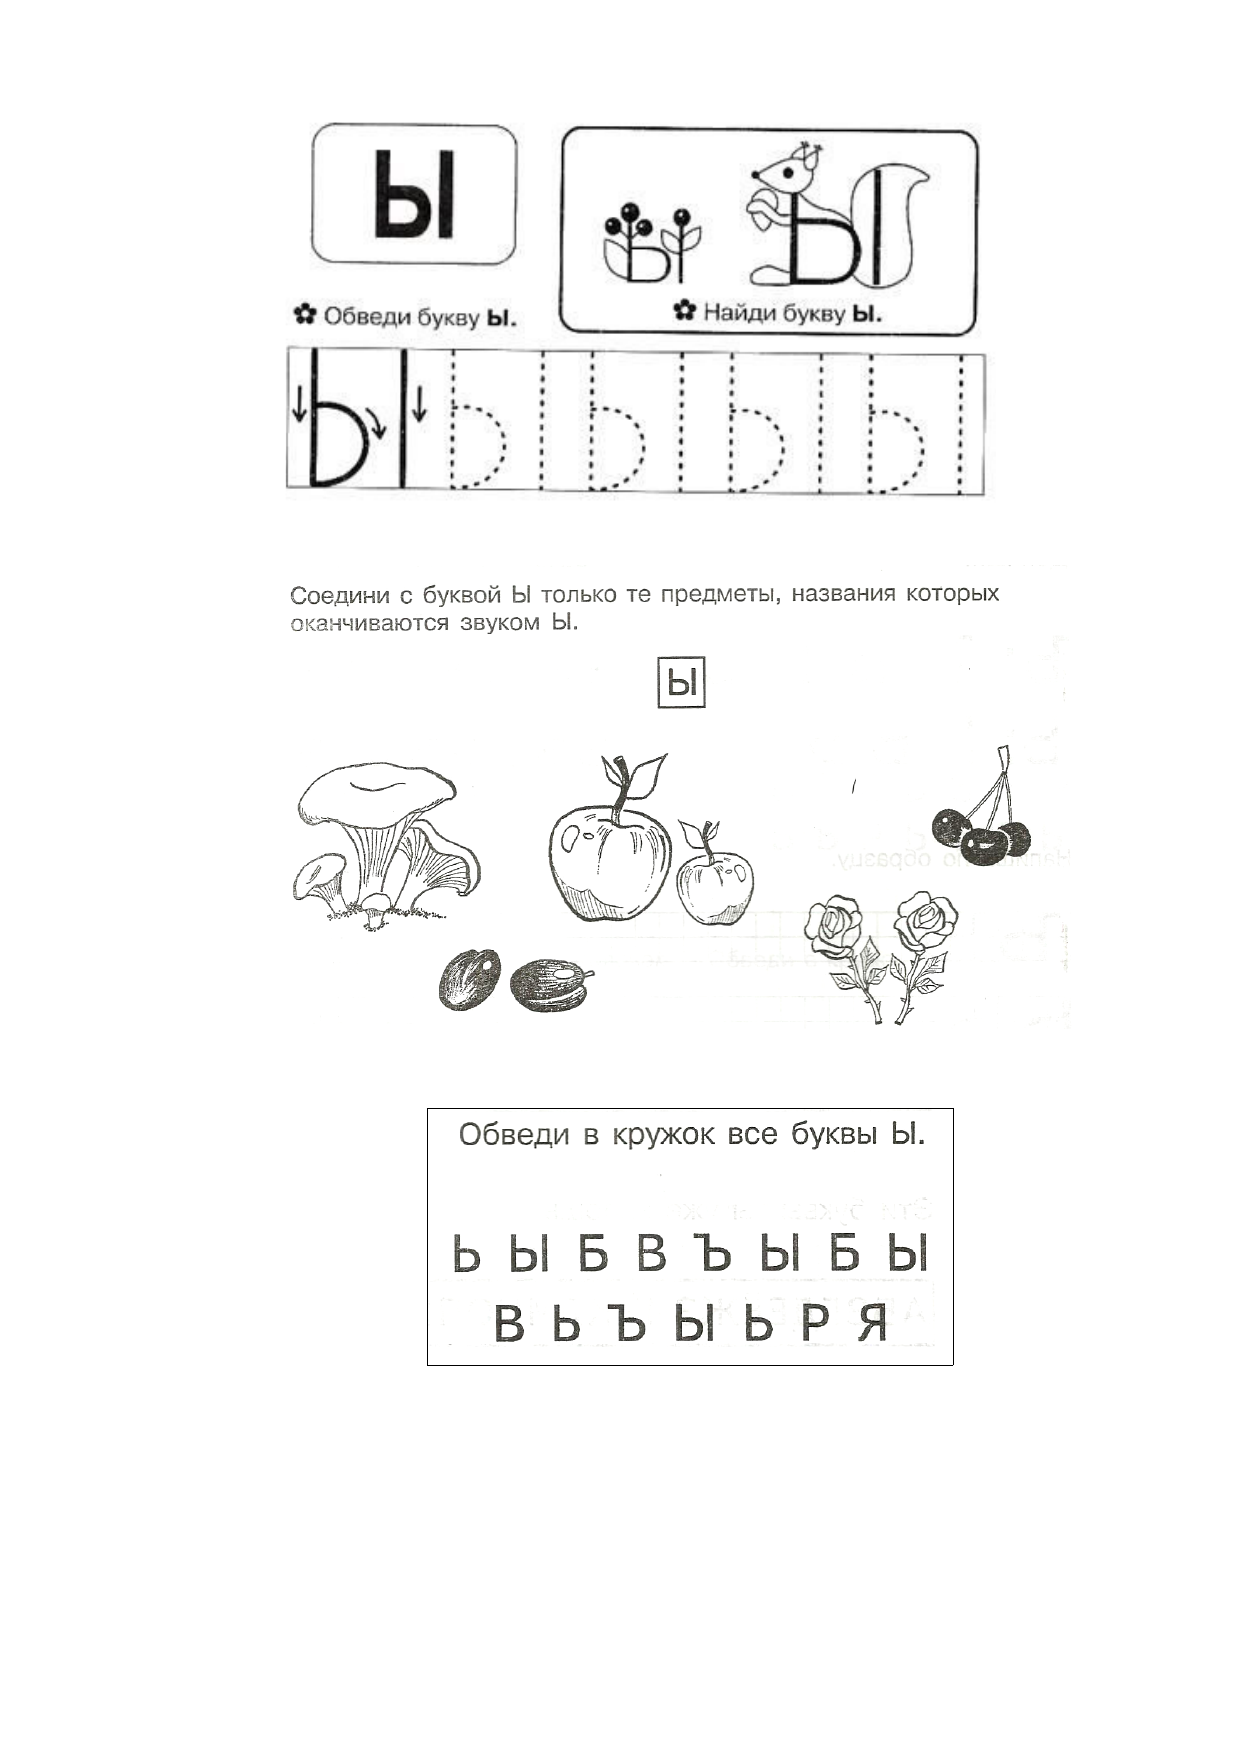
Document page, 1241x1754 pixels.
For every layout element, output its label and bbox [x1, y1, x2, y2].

picture [428, 1109, 953, 1365]
picture [285, 122, 996, 510]
picture [273, 565, 1075, 1029]
